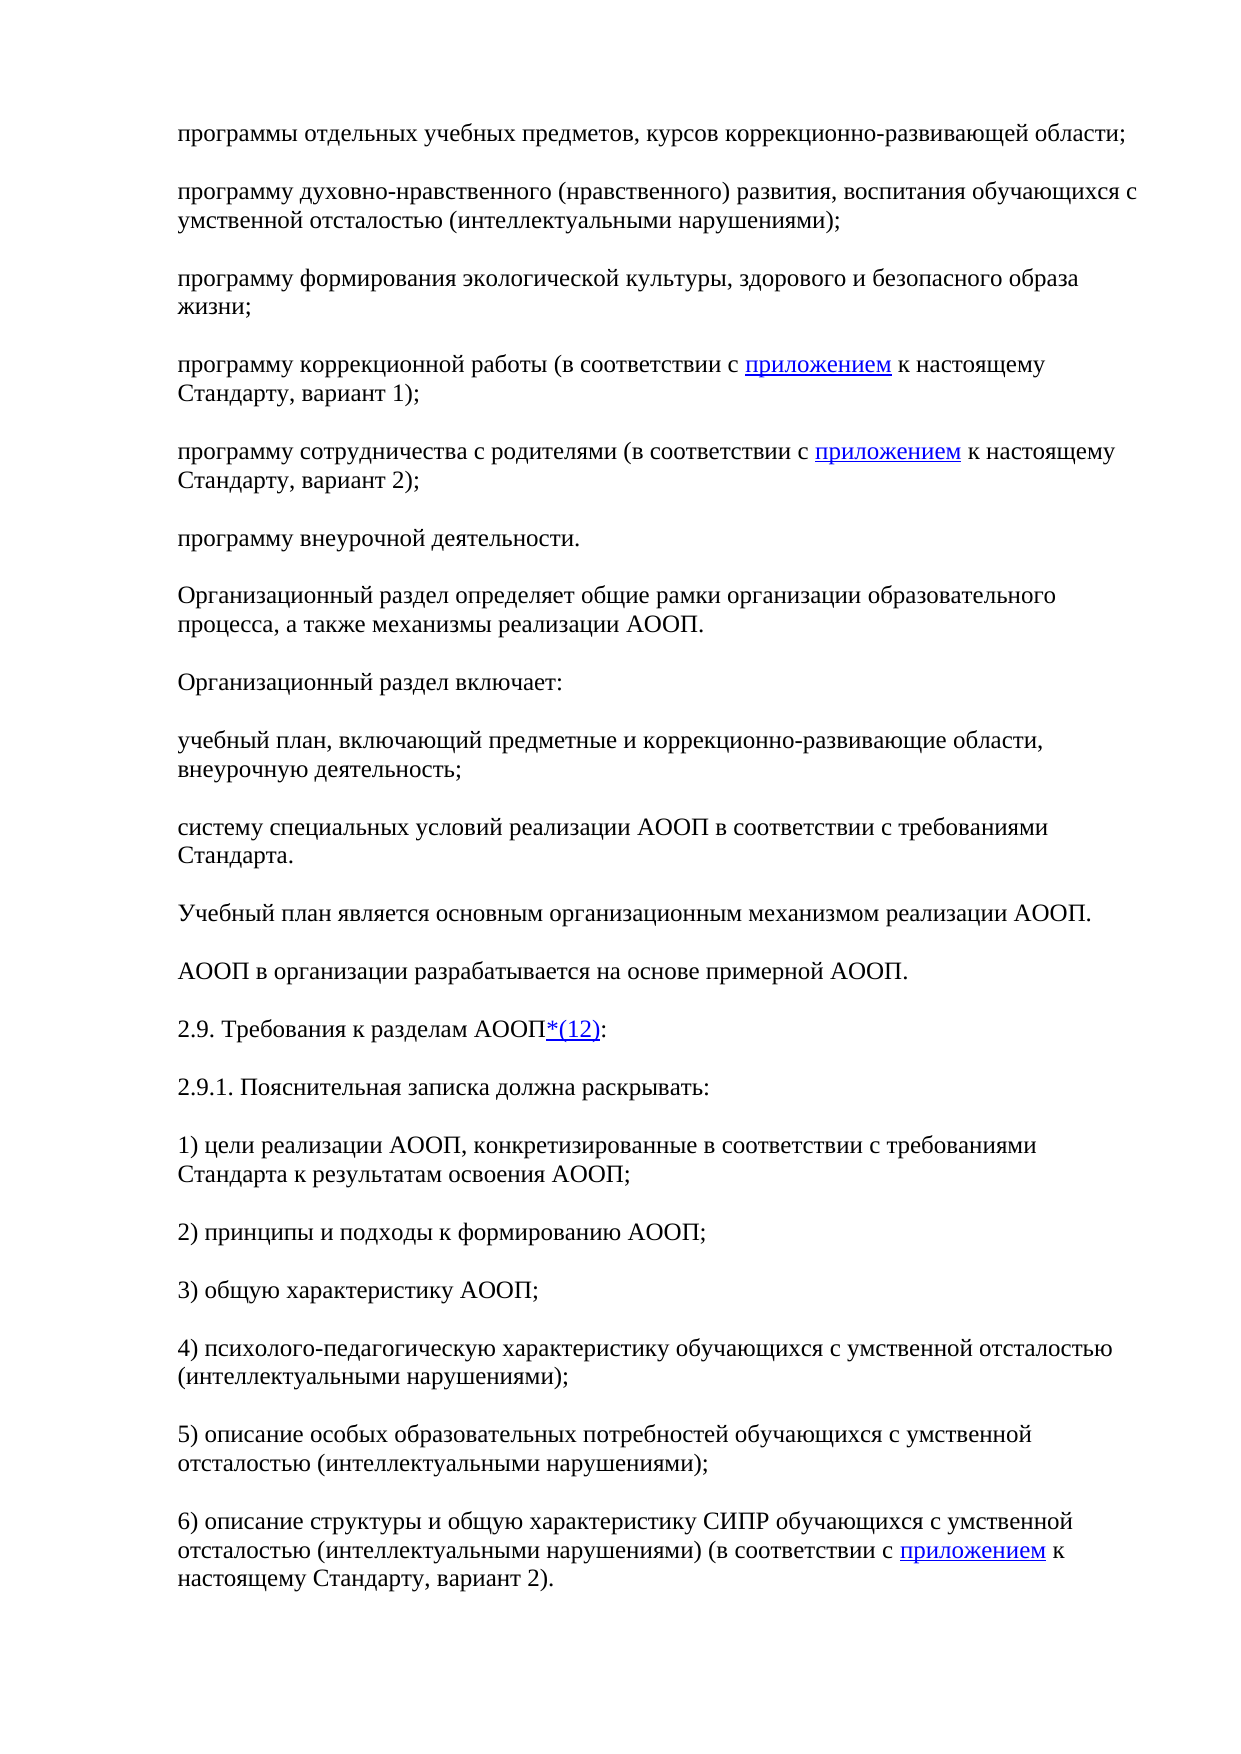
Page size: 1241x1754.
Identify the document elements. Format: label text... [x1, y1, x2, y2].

text 2) принципы и подходы к формированию АООП; [177, 1217, 1152, 1246]
text 3) общую характеристику АООП; [177, 1275, 1152, 1303]
text 6) описание структуры и общую характеристику СИПР обучающихся с умственной отсталостью (интеллектуальными нарушениями) (в соответствии с приложением к настоящему Стандарту, вариант 2). [177, 1506, 1152, 1592]
text программу внеурочной деятельности. [177, 523, 1152, 551]
text 2.9.1. Пояснительная записка должна раскрывать: [177, 1072, 1152, 1101]
text 1) цели реализации АООП, конкретизированные в соответствии с требованиями Стандарта к результатам освоения АООП; [177, 1130, 1152, 1188]
text Учебный план является основным организационным механизмом реализации АООП. [177, 898, 1152, 927]
text АООП в организации разрабатывается на основе примерной АООП. [177, 956, 1152, 985]
text 5) описание особых образовательных потребностей обучающихся с умственной отсталостью (интеллектуальными нарушениями); [177, 1419, 1152, 1477]
text учебный план, включающий предметные и коррекционно-развивающие области, внеурочную деятельность; [177, 725, 1152, 783]
text программу коррекционной работы (в соответствии с приложением к настоящему Стандарту, вариант 1); [177, 349, 1152, 407]
text программу сотрудничества с родителями (в соответствии с приложением к настоящему Стандарту, вариант 2); [177, 436, 1152, 493]
text программу формирования экологической культуры, здорового и безопасного образа жизни; [177, 263, 1152, 320]
text программы отдельных учебных предметов, курсов коррекционно-развивающей области; [177, 118, 1152, 147]
text Организационный раздел определяет общие рамки организации образовательного процесса, а также механизмы реализации АООП. [177, 581, 1152, 638]
text программу духовно-нравственного (нравственного) развития, воспитания обучающихся с умственной отсталостью (интеллектуальными нарушениями); [177, 176, 1152, 233]
text 4) психолого-педагогическую характеристику обучающихся с умственной отсталостью (интеллектуальными нарушениями); [177, 1333, 1152, 1390]
text 2.9. Требования к разделам АООП*(12): [177, 1014, 1152, 1043]
text Организационный раздел включает: [177, 667, 1152, 696]
text систему специальных условий реализации АООП в соответствии с требованиями Стандарта. [177, 812, 1152, 869]
